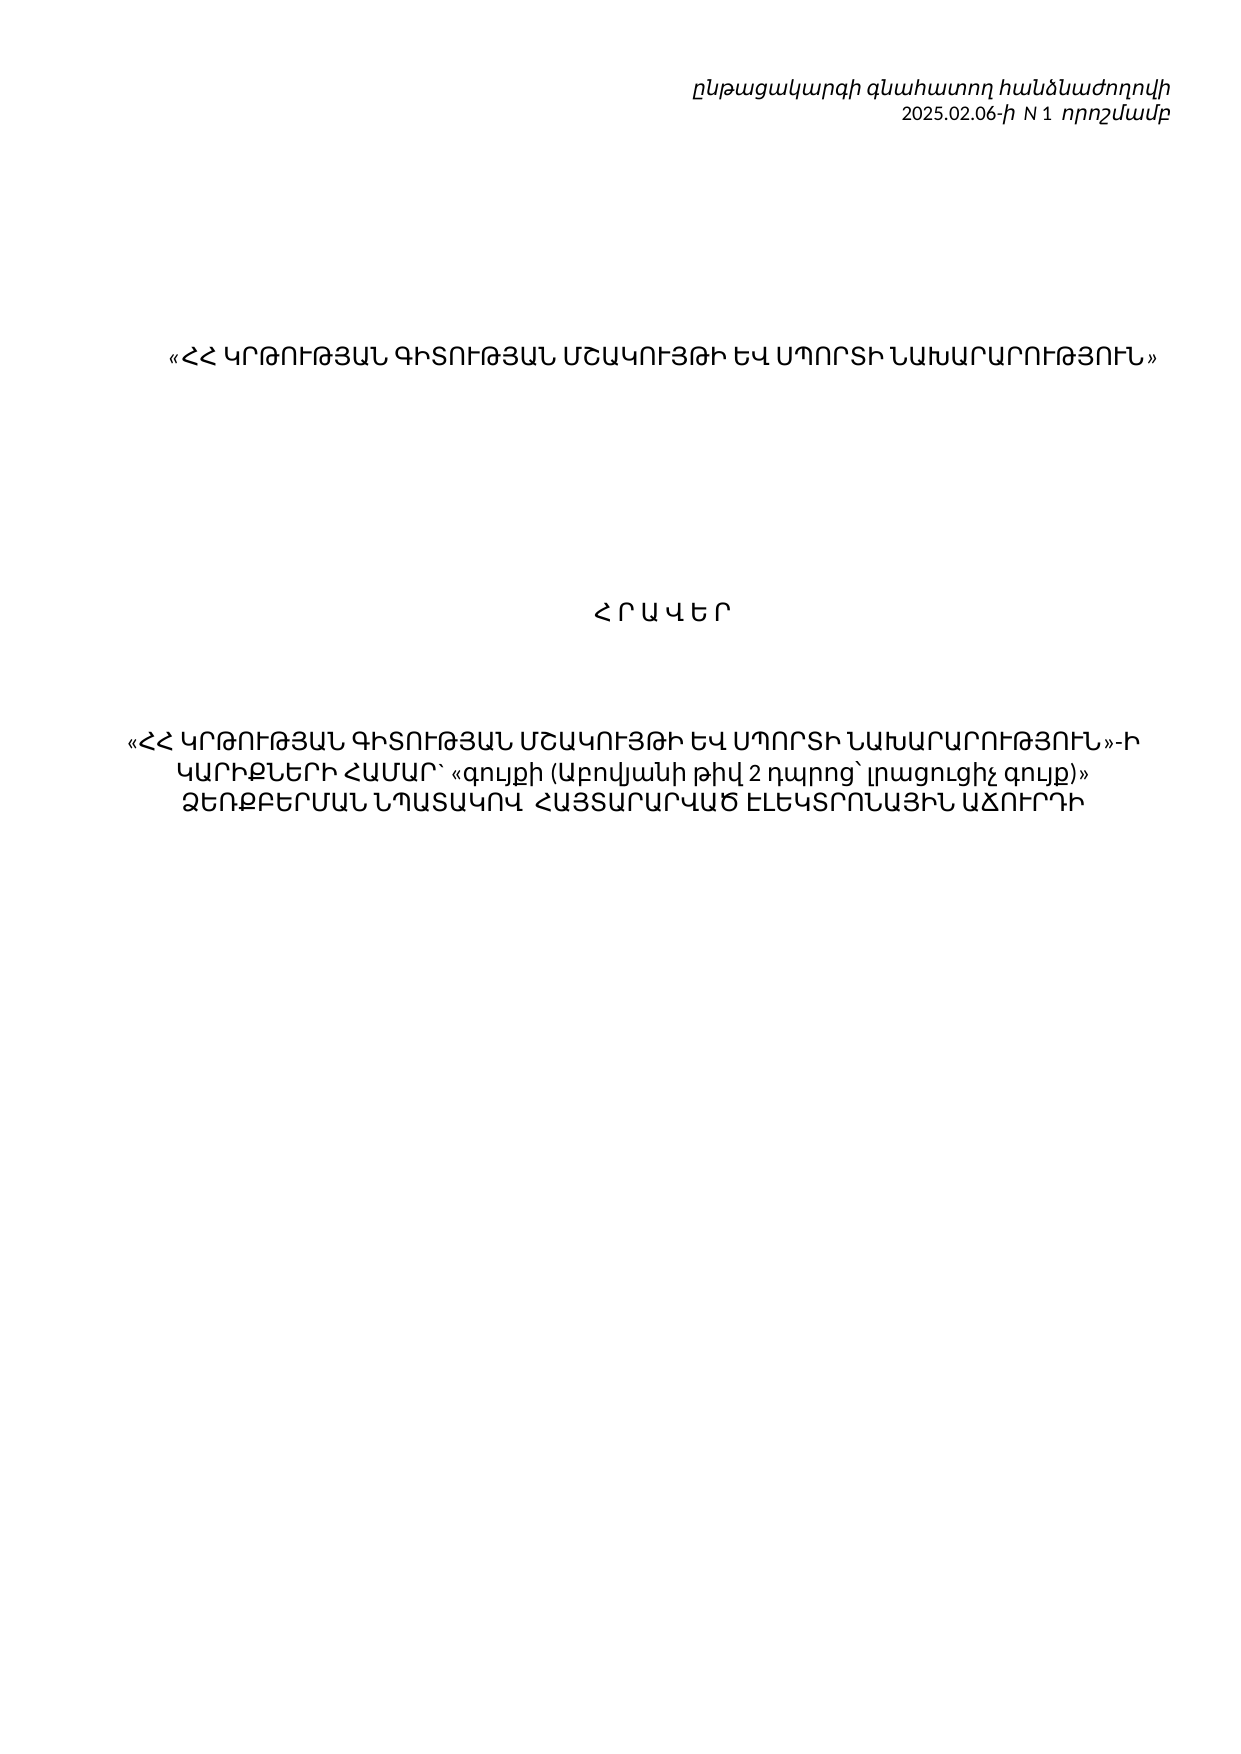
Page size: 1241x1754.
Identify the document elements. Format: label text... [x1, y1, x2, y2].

text ընթացակարգի գնահատող հանձնաժողովի [94, 75, 1171, 100]
text 2025.02.06 -ի N 1 որոշմամբ [94, 100, 1171, 126]
text «ՀՀ ԿՐԹՈՒԹՅԱՆ ԳԻՏՈՒԹՅԱՆ ՄՇԱԿՈՒՅԹԻ ԵՎ ՍՊՈՐՏԻ ՆԱԽԱՐԱՐՈՒԹՅՈՒՆ»-Ի ԿԱՐԻՔՆԵՐԻ ՀԱՄԱՐ` «գույքի (Աբովյանի թիվ 2 դպրոց՝ լրացուցիչ գույք)» ՁԵՌՔԲԵՐՄԱՆ ՆՊԱՏԱԿՈՎ ՀԱՅՏԱՐԱՐՎԱԾ ԷԼԵԿՏՐՈՆԱՅԻՆ ԱՃՈՒՐԴԻ [94, 726, 1172, 818]
text « ՀՀ ԿՐԹՈՒԹՅԱՆ ԳԻՏՈՒԹՅԱՆ ՄՇԱԿՈՒՅԹԻ ԵՎ ՍՊՈՐՏԻ ՆԱԽԱՐԱՐՈՒԹՅՈՒՆ» [94, 341, 1172, 371]
text Հ Ր Ա Վ Ե Ր [94, 597, 1172, 628]
